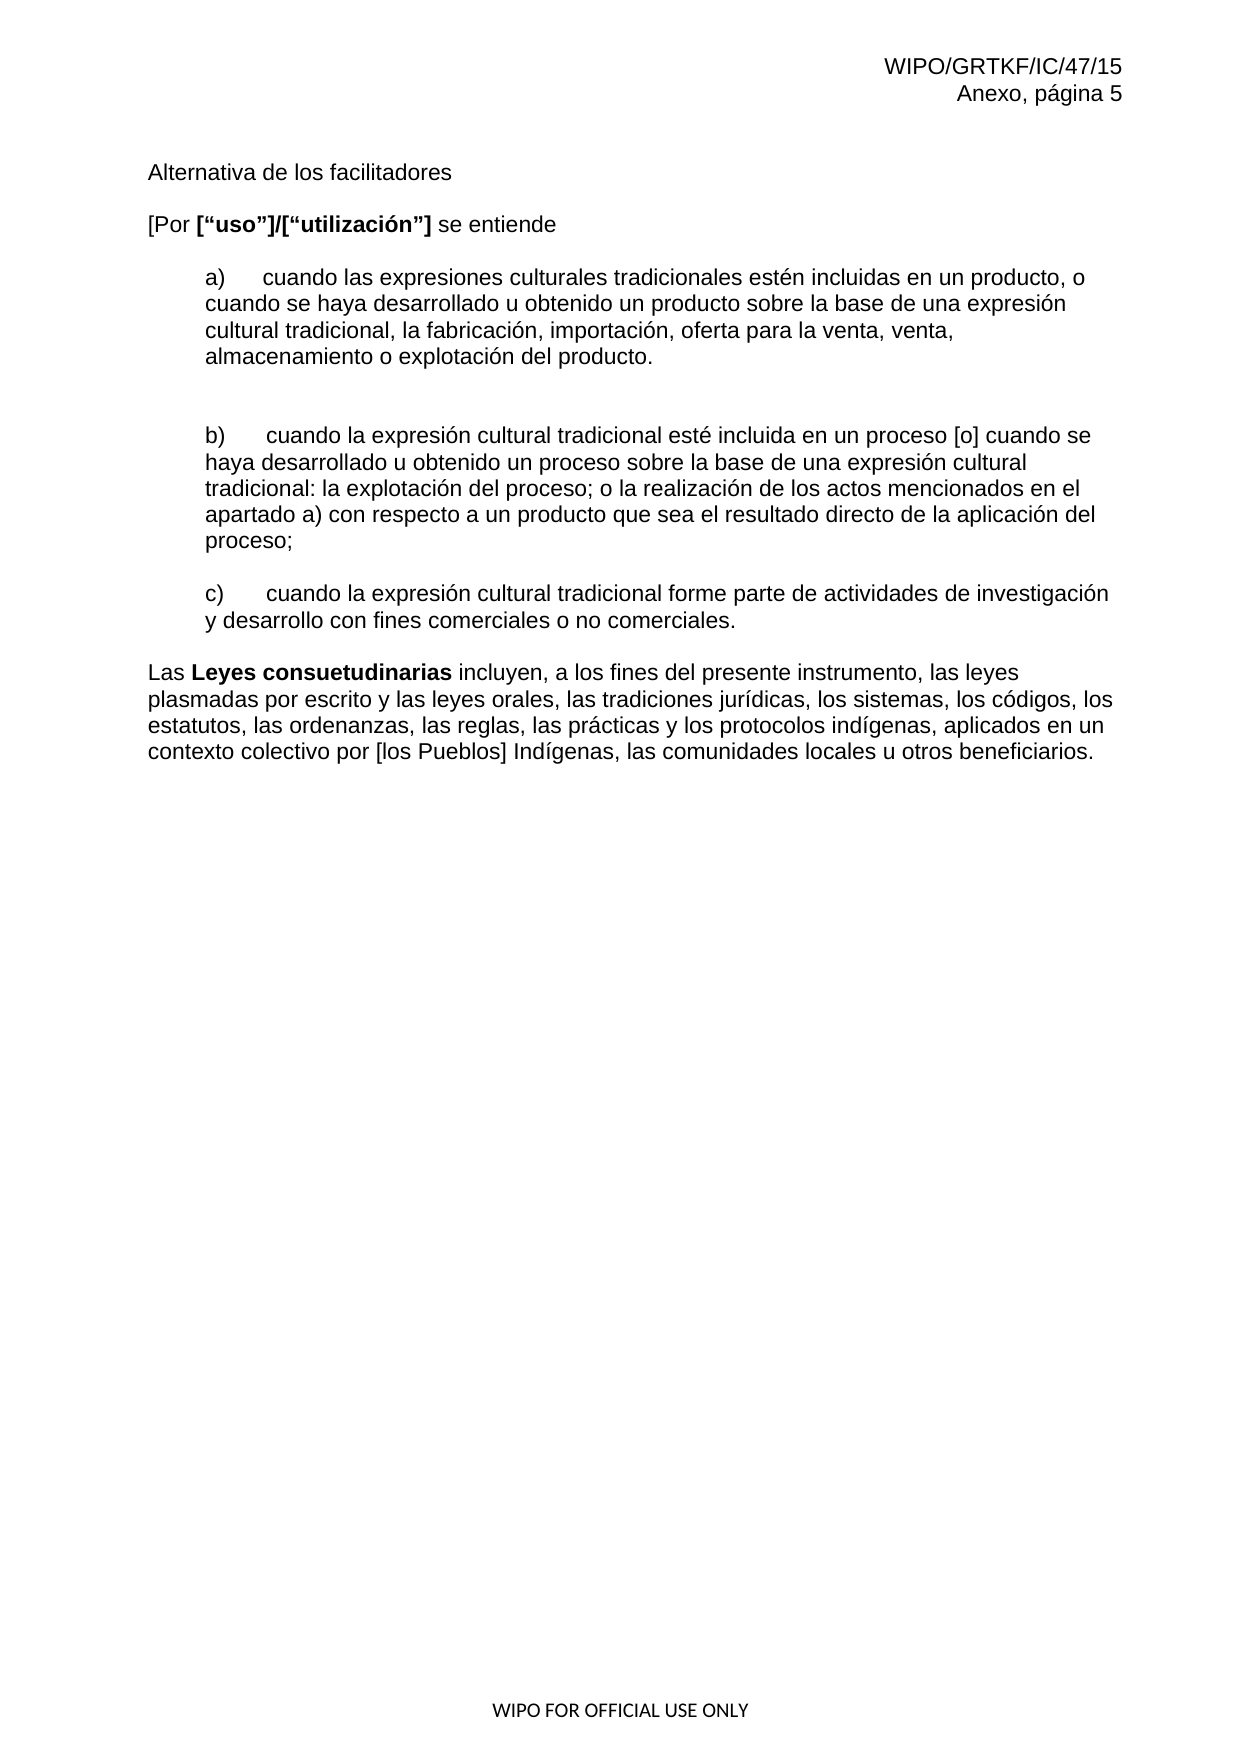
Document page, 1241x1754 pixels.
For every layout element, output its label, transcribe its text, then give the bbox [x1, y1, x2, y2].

text Las Leyes consuetudinarias incluyen, a los fines del presente instrumento, las leyes plasmadas por escrito y las leyes orales, las tradiciones jurídicas, los sistemas, los códigos, los estatutos, las ordenanzas, las reglas, las prácticas y los protocolos indígenas, aplicados en un contexto colectivo por [los Pueblos] Indígenas, las comunidades locales u otros beneficiarios. [148, 659, 1122, 765]
text b) cuando la expresión cultural tradicional esté incluida en un proceso [o] cuando se haya desarrollado u obtenido un proceso sobre la base de una expresión cultural tradicional: la explotación del proceso; o la realización de los actos mencionados en el apartado a) con respecto a un producto que sea el resultado directo de la aplicación del proceso; [205, 422, 1122, 554]
text a) cuando las expresiones culturales tradicionales estén incluidas en un producto, o cuando se haya desarrollado u obtenido un producto sobre la base de una expresión cultural tradicional, la fabricación, importación, oferta para la venta, venta, almacenamiento o explotación del producto. [205, 264, 1122, 369]
text [Por [“uso”]/[“utilización”] se entiende [148, 211, 1122, 238]
text Alternativa de los facilitadores [148, 158, 1122, 185]
text c) cuando la expresión cultural tradicional forme parte de actividades de investigación y desarrollo con fines comerciales o no comerciales. [205, 580, 1122, 633]
